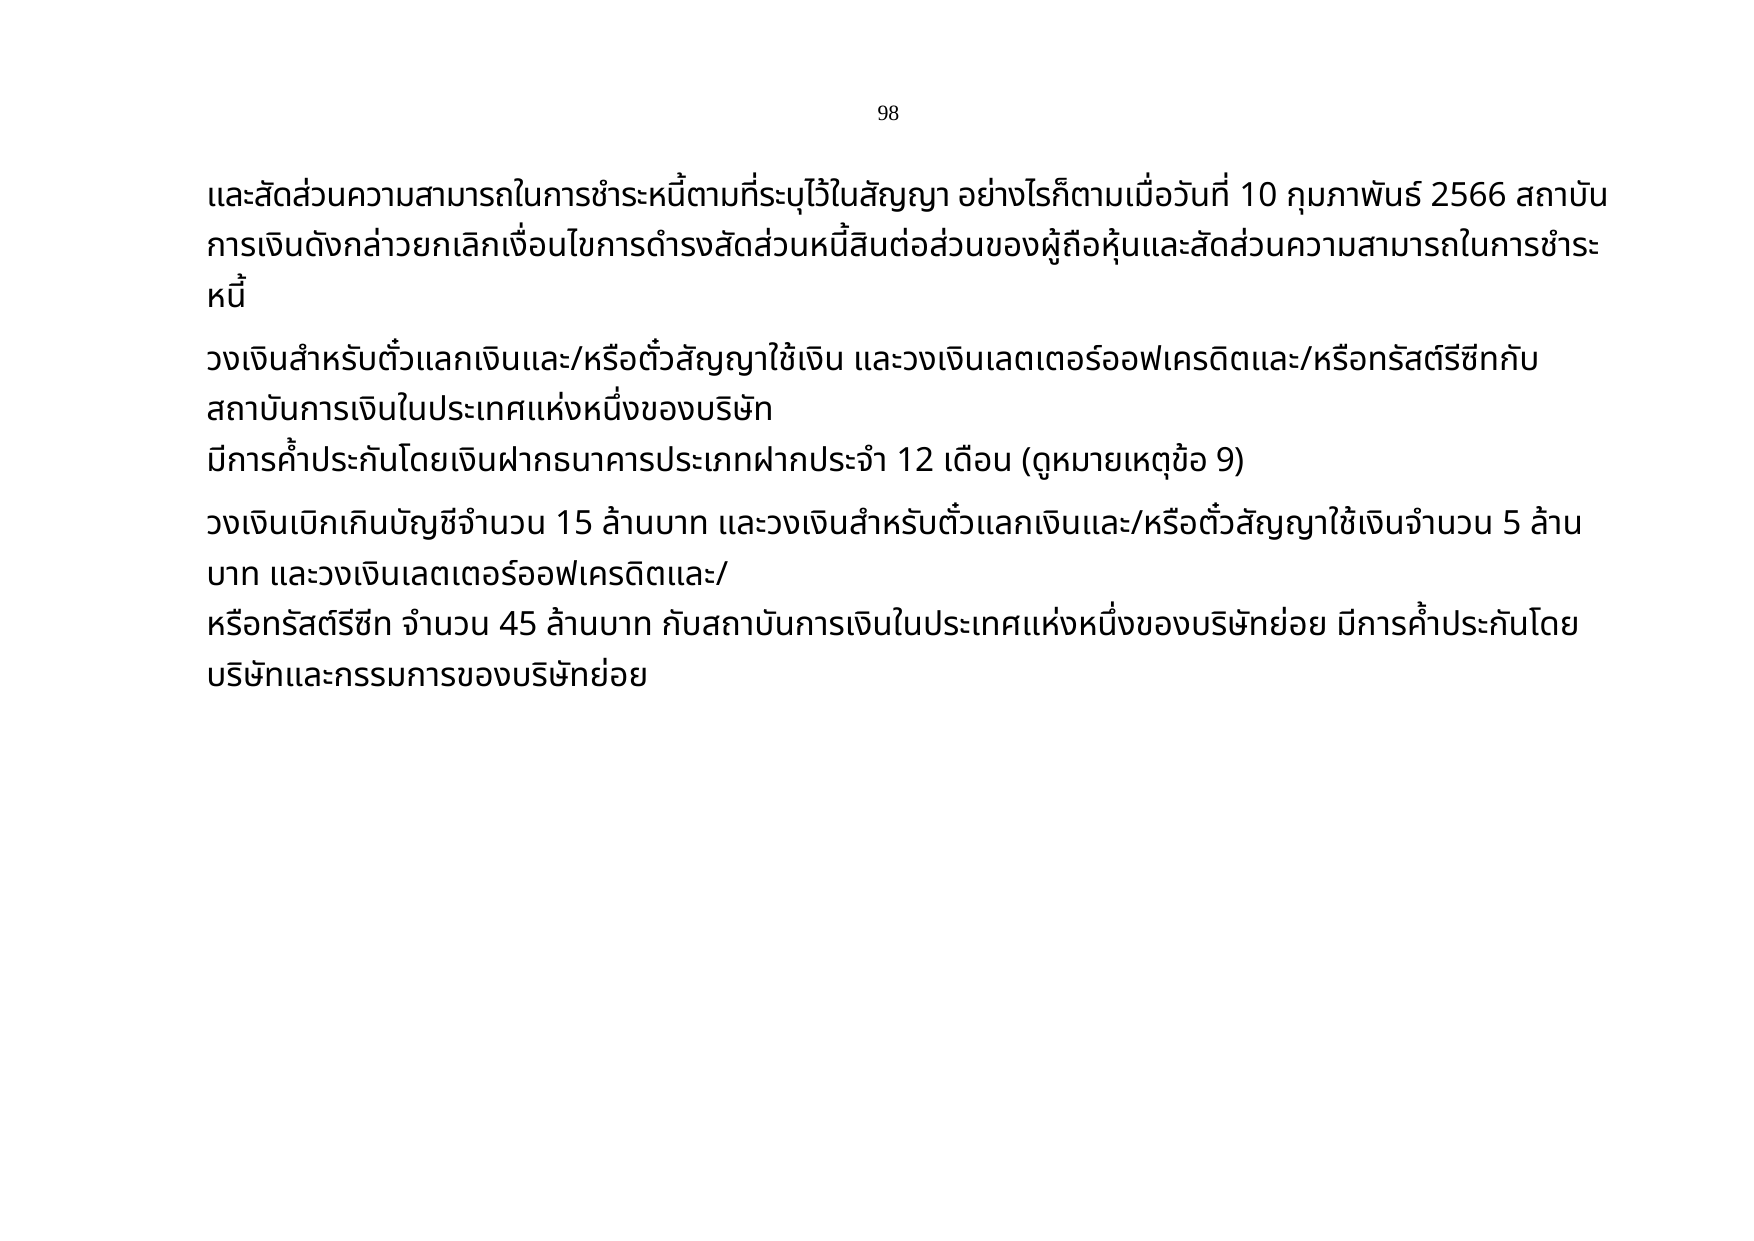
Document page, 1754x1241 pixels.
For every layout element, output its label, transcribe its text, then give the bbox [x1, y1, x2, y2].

text วงเงินเบิกเกินบัญชีจำนวน 15 ล้านบาท และวงเงินสำหรับตั๋วแลกเงินและ/หรือตั๋วสัญญาใช้เงินจำนวน 5 ล้านบาท และวงเงินเลตเตอร์ออฟเครดิตและ/ หรือทรัสต์รีซีท จำนวน 45 ล้านบาท กับสถาบันการเงินในประเทศแห่งหนึ่งของบริษัทย่อย มีการค้ำประกันโดยบริษัทและกรรมการของบริษัทย่อย [206, 499, 1626, 701]
text วงเงินสำหรับตั๋วแลกเงินและ/หรือตั๋วสัญญาใช้เงิน และวงเงินเลตเตอร์ออฟเครดิตและ/หรือทรัสต์รีซีทกับสถาบันการเงินในประเทศแห่งหนึ่งของบริษัท มีการค้ำประกันโดยเงินฝากธนาคารประเภทฝากประจำ 12 เดือน (ดูหมายเหตุข้อ 9) [206, 335, 1626, 486]
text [206, 171, 1626, 322]
